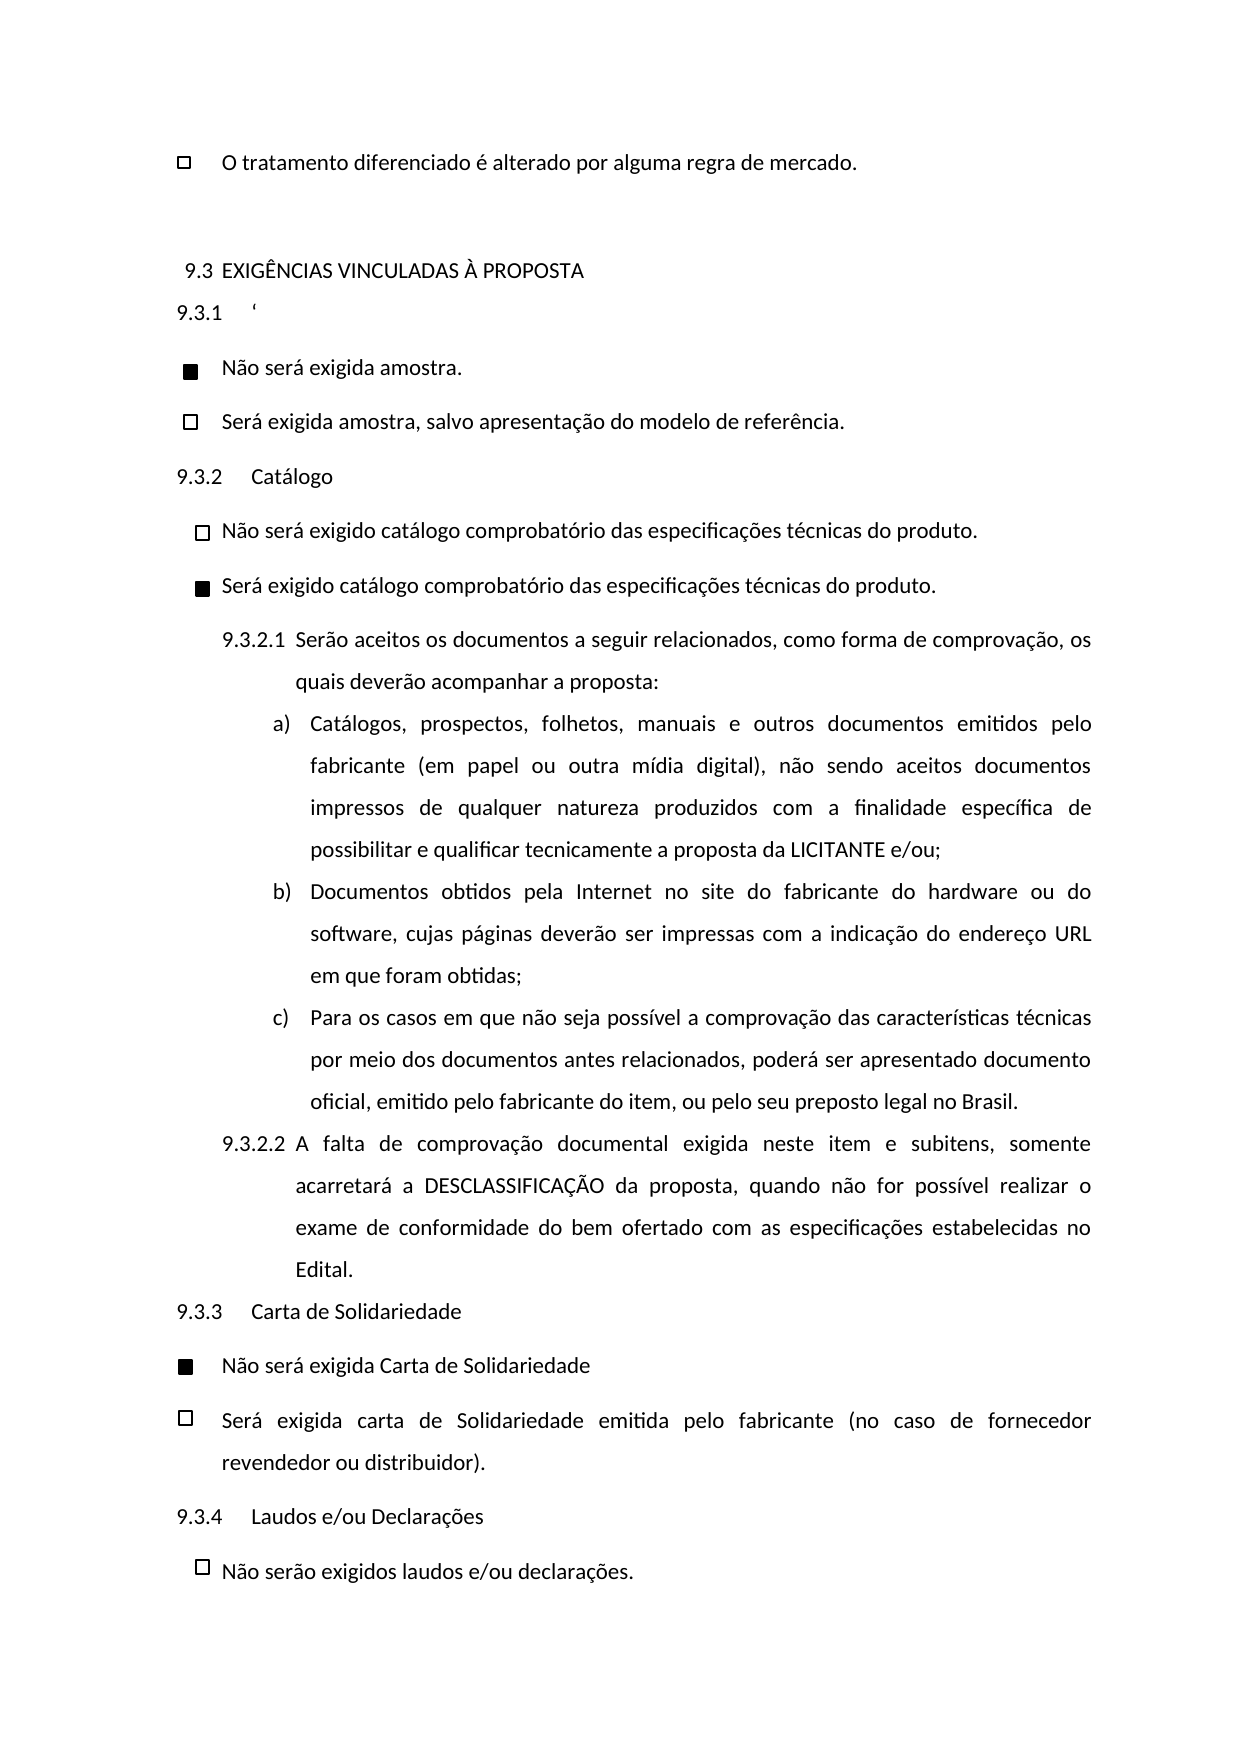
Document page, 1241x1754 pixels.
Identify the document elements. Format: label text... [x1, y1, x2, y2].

text Será exigida carta de Solidariedade emitida pelo fabricante (no caso de fornecedor revendedor ou distribuidor). [222, 1406, 1093, 1476]
list Catálogo [176, 462, 1093, 490]
text Será exigida amostra, salvo apresentação do modelo de referência. [222, 407, 1093, 436]
text O tratamento diferenciado é alterado por alguma regra de mercado. [222, 148, 1093, 176]
text Não será exigida amostra. [222, 353, 1093, 381]
list Catálogos, prospectos, folhetos, manuais e outros documentos emitidos pelo fabricante (em papel ou outra mídia digital), não sendo aceitos documentos impressos de qualquer natureza produzidos com a finalidade específica de possibilitar e qualificar tecnicamente a proposta da LICITANTE e/ou; [273, 709, 1093, 863]
list Serão aceitos os documentos a seguir relacionados, como forma de comprovação, os quais deverão acompanhar a proposta: [222, 625, 1093, 695]
list Para os casos em que não seja possível a comprovação das características técnicas por meio dos documentos antes relacionados, poderá ser apresentado documento oficial, emitido pelo fabricante do item, ou pelo seu preposto legal no Brasil. [273, 1003, 1093, 1115]
text Não será exigido catálogo comprobatório das especificações técnicas do produto. [222, 516, 1093, 544]
list Documentos obtidos pela Internet no site do fabricante do hardware ou do software, cujas páginas deverão ser impressas com a indicação do endereço URL em que foram obtidas; [273, 877, 1093, 989]
list EXIGÊNCIAS VINCULADAS À PROPOSTA [184, 257, 1093, 284]
text Será exigido catálogo comprobatório das especificações técnicas do produto. [222, 571, 1093, 599]
list A falta de comprovação documental exigida neste item e subitens, somente acarretará a DESCLASSIFICAÇÃO da proposta, quando não for possível realizar o exame de conformidade do bem ofertado com as especificações estabelecidas no Edital. [222, 1129, 1093, 1283]
list ‘ [176, 298, 1093, 327]
list Carta de Solidariedade [176, 1297, 1093, 1325]
list Laudos e/ou Declarações [176, 1502, 1093, 1531]
text Não será exigida Carta de Solidariedade [222, 1352, 1093, 1379]
text Não serão exigidos laudos e/ou declarações. [222, 1557, 1093, 1585]
